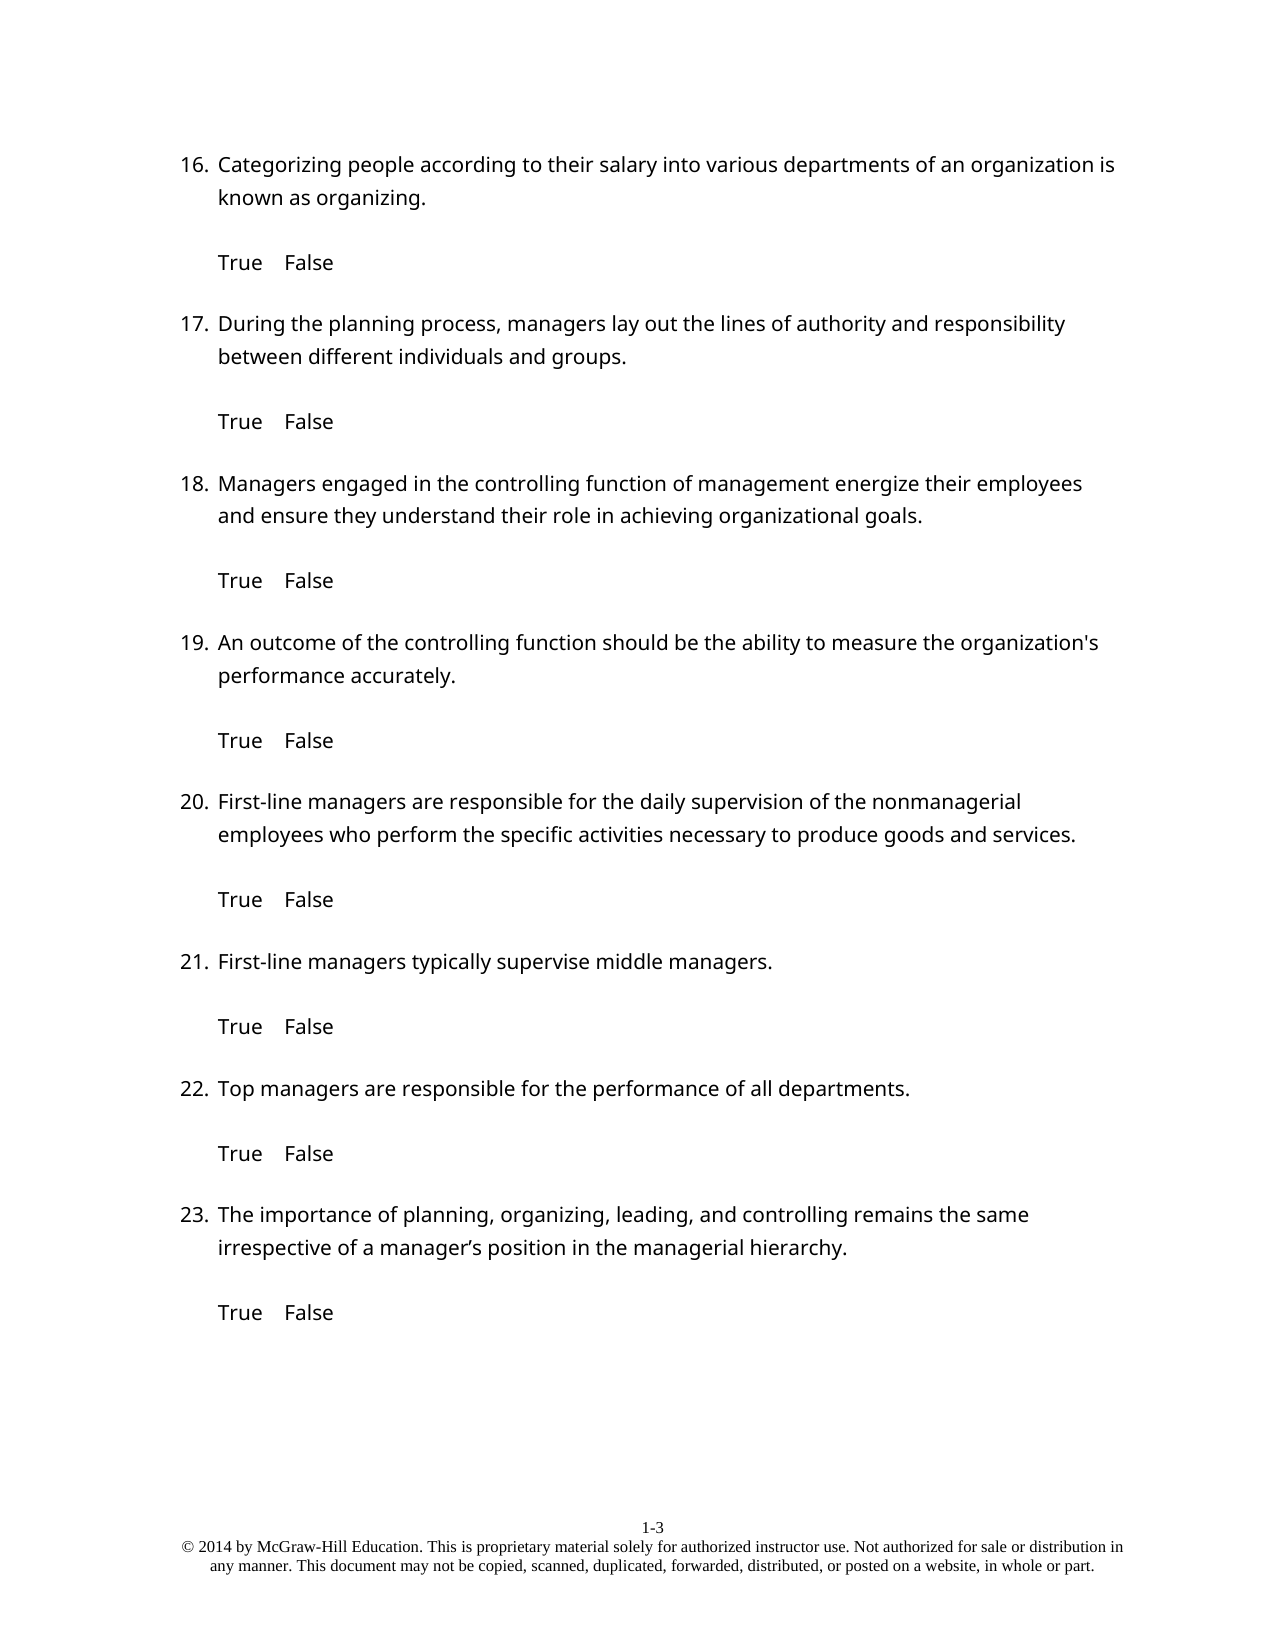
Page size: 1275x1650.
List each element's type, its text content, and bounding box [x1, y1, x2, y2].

table_header 16. [180, 150, 218, 280]
table_header 19. [180, 628, 218, 758]
table_header 18. [180, 469, 218, 599]
table_header 20. [180, 788, 218, 918]
table_header Managers engaged in the controlling function of management energize their employees and ensure they understand their role in achieving organizational goals. True False [218, 469, 1125, 599]
table_header 21. [180, 947, 218, 1044]
table_header 23. [180, 1200, 218, 1331]
table_header Categorizing people according to their salary into various departments of an organization is known as organizing. True False [218, 150, 1125, 280]
table_header 17. [180, 309, 218, 439]
table_header An outcome of the controlling function should be the ability to measure the organization's performance accurately. True False [218, 628, 1125, 758]
table_header First-line managers typically supervise middle managers. True False [218, 947, 1125, 1044]
table_header During the planning process, managers lay out the lines of authority and responsibility between different individuals and groups. True False [218, 309, 1125, 439]
table_header The importance of planning, organizing, leading, and controlling remains the same irrespective of a manager’s position in the managerial hierarchy. True False [218, 1200, 1125, 1331]
table_header Top managers are responsible for the performance of all departments. True False [218, 1074, 1125, 1171]
table_header First-line managers are responsible for the daily supervision of the nonmanagerial employees who perform the specific activities necessary to produce goods and services. True False [218, 788, 1125, 918]
table_header 22. [180, 1074, 218, 1171]
